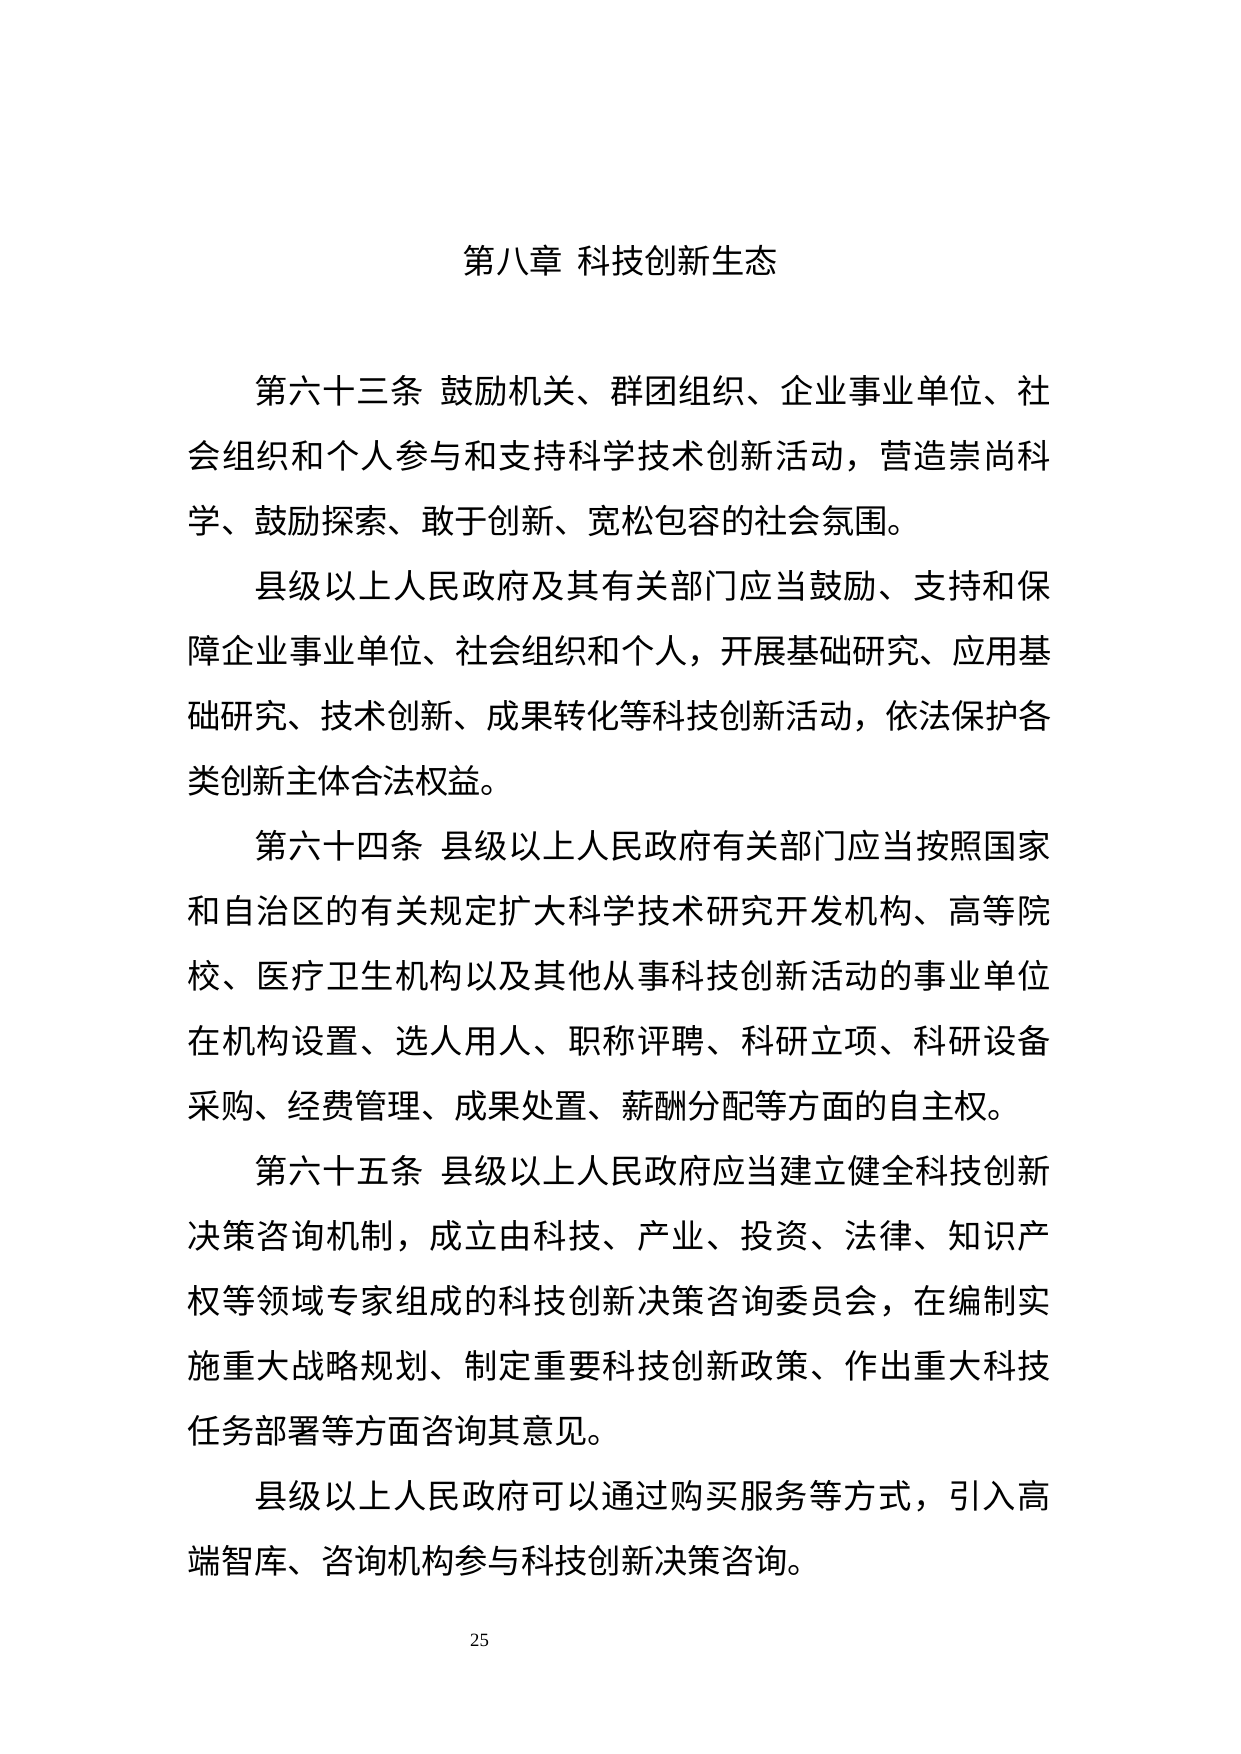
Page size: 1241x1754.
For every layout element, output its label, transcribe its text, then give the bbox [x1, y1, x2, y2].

text 第八章 科技创新生态 [187, 227, 1053, 292]
text 第六十三条 鼓励机关、群团组织、企业事业单位、社会组织和个人参与和支持科学技术创新活动，营造崇尚科学、鼓励探索、敢于创新、宽松包容的社会氛围。 [187, 357, 1053, 552]
text 第六十四条 县级以上人民政府有关部门应当按照国家和自治区的有关规定扩大科学技术研究开发机构、高等院校、医疗卫生机构以及其他从事科技创新活动的事业单位在机构设置、选人用人、职称评聘、科研立项、科研设备采购、经费管理、成果处置、薪酬分配等方面的自主权。 [187, 812, 1053, 1137]
text 第六十五条 县级以上人民政府应当建立健全科技创新决策咨询机制，成立由科技、产业、投资、法律、知识产权等领域专家组成的科技创新决策咨询委员会，在编制实施重大战略规划、制定重要科技创新政策、作出重大科技任务部署等方面咨询其意见。 [187, 1137, 1053, 1462]
text 县级以上人民政府及其有关部门应当鼓励、支持和保障企业事业单位、社会组织和个人，开展基础研究、应用基础研究、技术创新、成果转化等科技创新活动，依法保护各类创新主体合法权益。 [187, 552, 1053, 812]
text 县级以上人民政府可以通过购买服务等方式，引入高端智库、咨询机构参与科技创新决策咨询。 [187, 1462, 1053, 1592]
